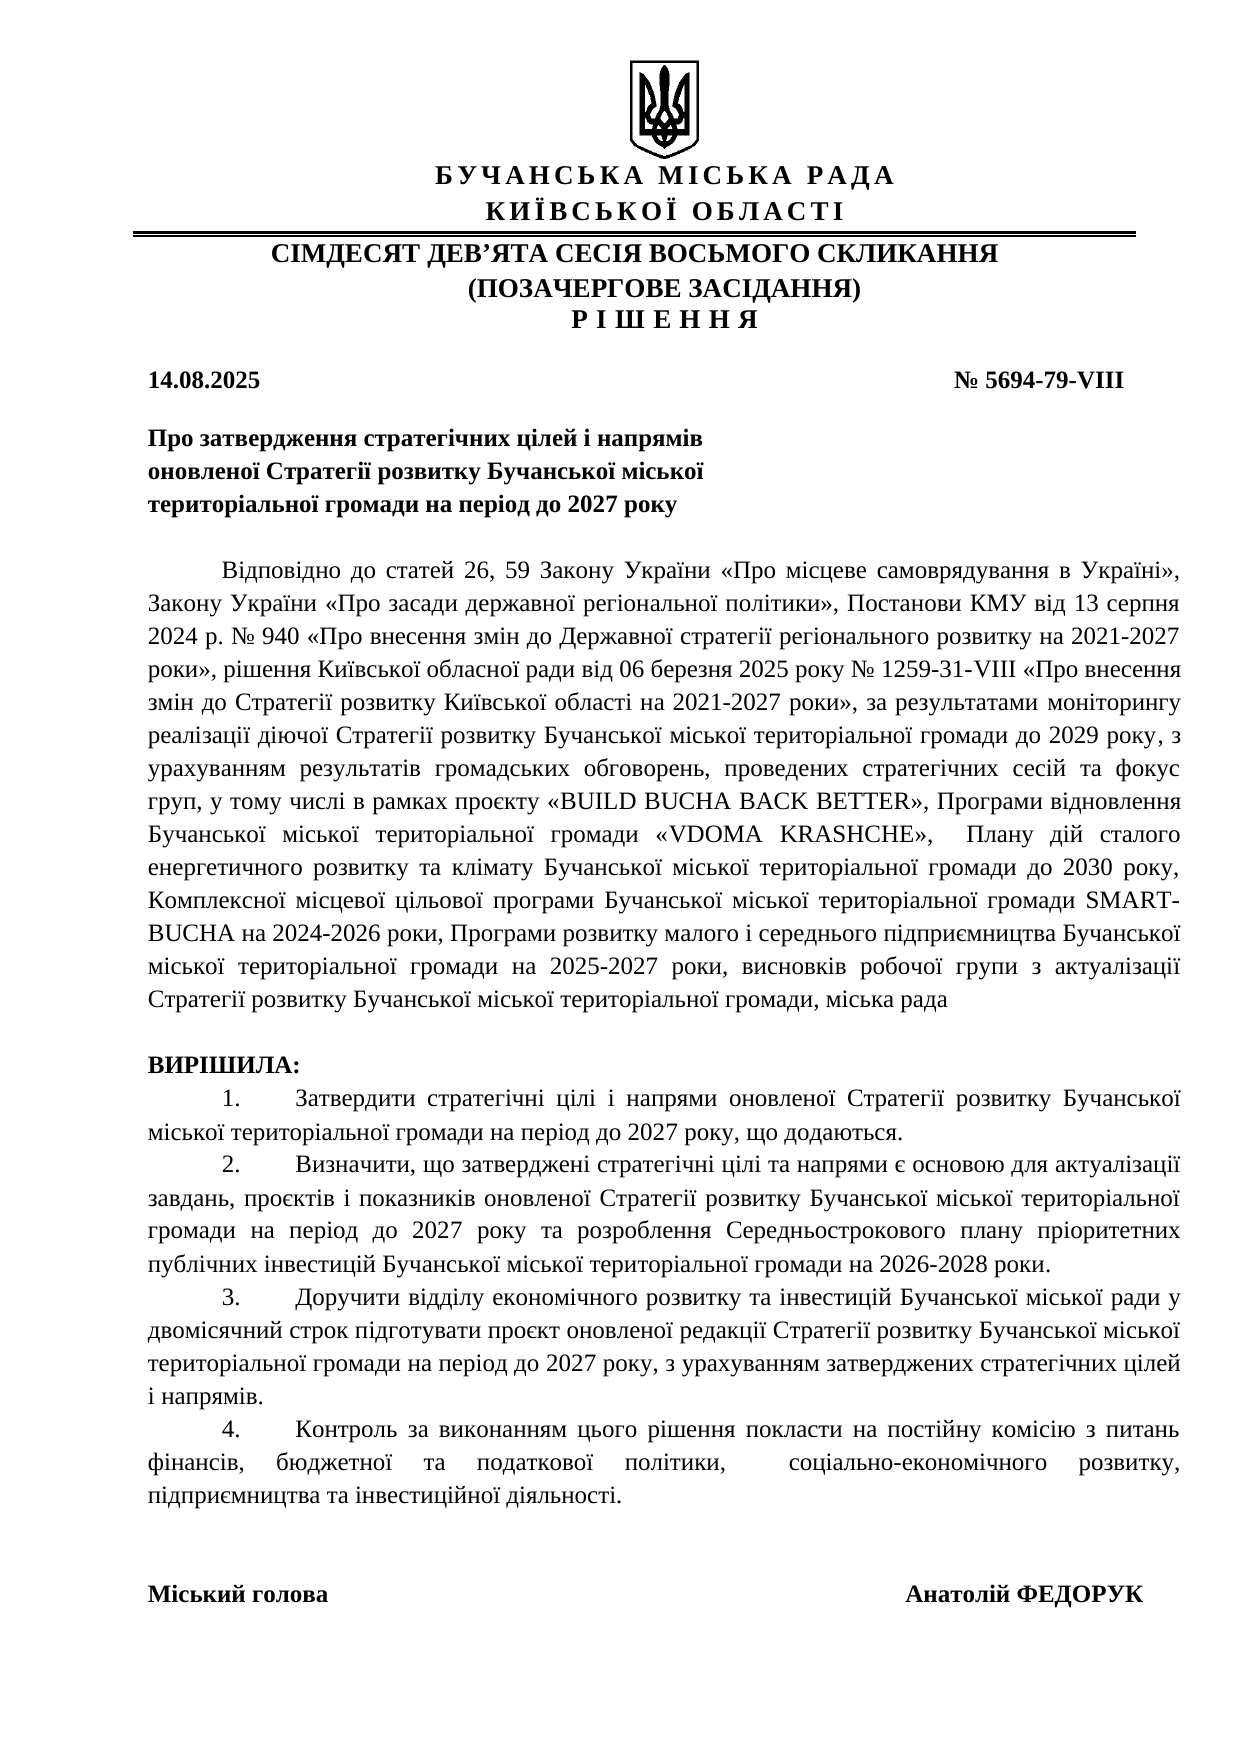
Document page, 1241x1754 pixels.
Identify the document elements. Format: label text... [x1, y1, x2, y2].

list Визначити, що затверджені стратегічні цілі та напрями є основою для актуалізації завдань, проєктів і показників оновленої Стратегії розвитку Бучанської міської територіальної громади на період до 2027 року та розроблення Середньострокового плану пріоритетних публічних інвестицій Бучанської міської територіальної громади на 2026-2028 роки. [148, 1149, 1181, 1277]
list Затвердити стратегічні цілі і напрями оновленої Стратегії розвитку Бучанської міської територіальної громади на період до 2027 року, що додаються. [148, 1083, 1181, 1145]
text ВИРІШИЛА: [148, 1051, 1181, 1079]
table_header СІМДЕСЯТ ДЕВ’ЯТА СЕСІЯ ВОСЬМОГО СКЛИКАННЯ [133, 237, 1136, 272]
text КИЇВСЬКОЇ ОБЛАСТІ [148, 195, 1181, 226]
list Доручити відділу економічного розвитку та інвестицій Бучанської міської ради у двомісячний строк підготувати проєкт оновленої редакції Стратегії розвитку Бучанської міської територіальної громади на період до 2027 року, з урахуванням затверджених стратегічних цілей і напрямів. [148, 1282, 1181, 1409]
list Контроль за виконанням цього рішення покласти на постійну комісію з питань фінансів, бюджетної та податкової політики, соціально-економічного розвитку, підприємництва та інвестиційної діяльності. [148, 1414, 1181, 1508]
text БУЧАНСЬКА МІСЬКА РАДА [148, 159, 1181, 190]
picture [628, 59, 701, 159]
text Відповідно до статей 26, 59 Закону України «Про місцеве самоврядування в Україні», Закону України «Про засади державної регіональної політики», Постанови КМУ від 13 серпня 2024 р. № 940 «Про внесення змін до Державної стратегії регіонального розвитку на 2021-2027 роки», рішення Київської обласної ради від 06 березня 2025 року № 1259-31-VIII «Про внесення змін до Стратегії розвитку Київської області на 2021-2027 роки», за результатами моніторингу реалізації діючої Стратегії розвитку Бучанської міської територіальної громади до 2029 року, з урахуванням результатів громадських обговорень, проведених стратегічних сесій та фокус груп, у тому числі в рамках проєкту «BUILD BUCHA BACK BETTER», Програми відновлення Бучанської міської територіальної громади «VDOMA KRASHCHE», Плану дій сталого енергетичного розвитку та клімату Бучанської міської територіальної громади до 2030 року, Комплексної місцевої цільової програми Бучанської міської територіальної громади SMART-BUCHA на 2024-2026 роки, Програми розвитку малого і середнього підприємництва Бучанської міської територіальної громади на 2025-2027 роки, висновків робочої групи з актуалізації Стратегії розвитку Бучанської міської територіальної громади, міська рада [148, 555, 1181, 1013]
text 14.08.2025 № 5694-79-VIІІ [148, 366, 1181, 394]
text Міський голова Анатолій ФЕДОРУК [148, 1579, 1181, 1608]
text Про затвердження стратегічних цілей і напрямів оновленої Стратегії розвитку Бучанської міської територіальної громади на період до 2027 року [148, 423, 709, 518]
text РІШЕННЯ [148, 303, 1181, 334]
text (ПОЗАЧЕРГОВЕ ЗАСІДАННЯ) [148, 272, 1181, 303]
